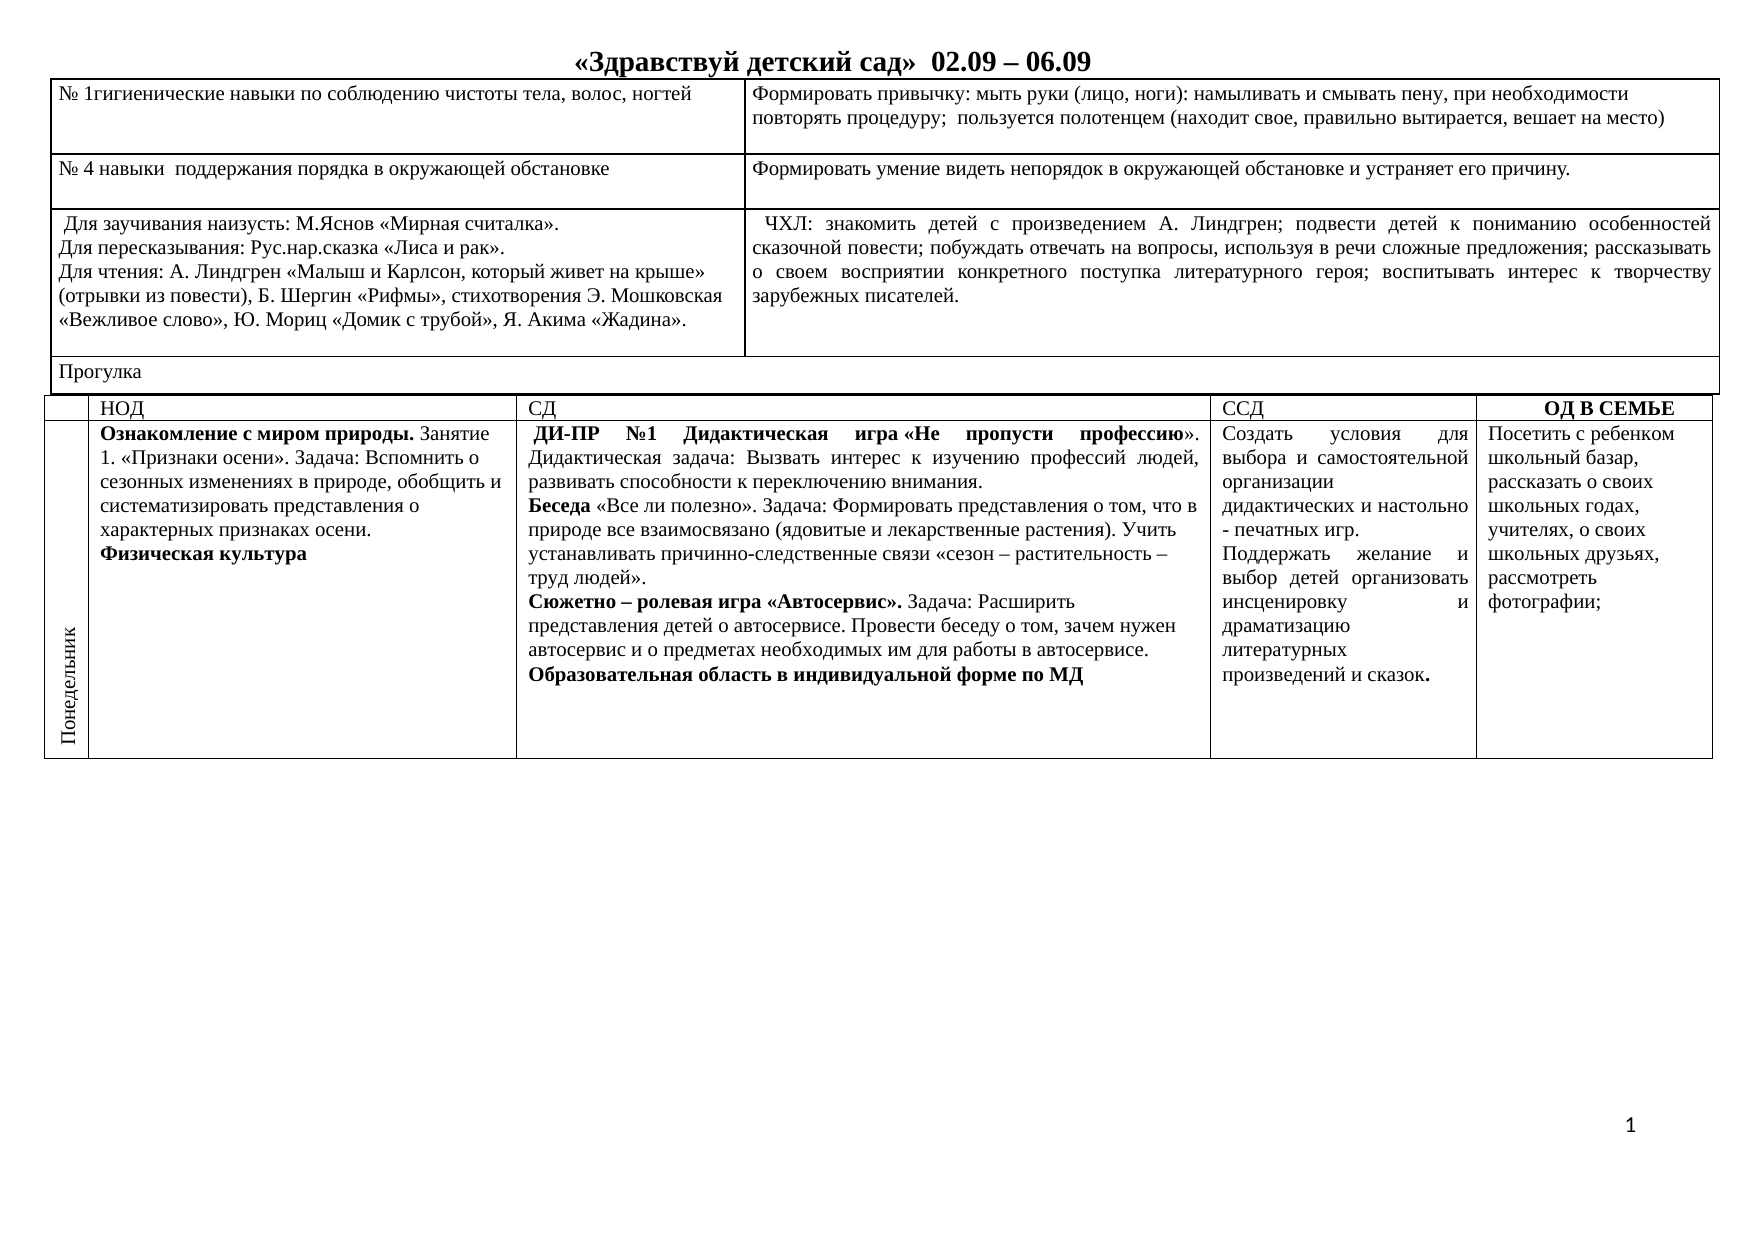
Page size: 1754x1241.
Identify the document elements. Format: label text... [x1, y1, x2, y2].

table_cell Создать условия для выбора и самостоятельной организации дидактических и настольно - печатных игр. Поддержать желание и выбор детей организовать инсценировку и драматизацию литературных произведений и сказок. [1211, 421, 1476, 758]
table_header ССД [1211, 396, 1476, 420]
table_cell ЧХЛ: знакомить детей с произведением А. Линдгрен; подвести детей к пониманию особенностей сказочной повести; побуждать отвечать на вопросы, используя в речи сложные предложения; рассказывать о своем восприятии конкретного поступка литературного героя; воспитывать интерес к творчеству зарубежных писателей. [746, 210, 1719, 356]
table_cell Ознакомление с миром природы. Занятие 1. «Признаки осени». Задача: Вспомнить о сезонных изменениях в природе, обобщить и систематизировать представления о характерных признаках осени. Физическая культура [89, 421, 516, 758]
table_header № 1гигиенические навыки по соблюдению чистоты тела, волос, ногтей [52, 80, 744, 153]
table_header [45, 396, 88, 420]
table_cell Формировать умение видеть непорядок в окружающей обстановке и устраняет его причину. [746, 155, 1719, 208]
table_cell Прогулка [52, 357, 1719, 393]
table_header Формировать привычку: мыть руки (лицо, ноги): намыливать и смывать пену, при необходимости повторять процедуру; пользуется полотенцем (находит свое, правильно вытирается, вешает на место) [746, 80, 1719, 153]
table_cell Понедельник [45, 421, 88, 758]
table_cell № 4 навыки поддержания порядка в окружающей обстановке [52, 155, 744, 208]
text «Здравствуй детский сад» 02.09 – 06.09 [29, 44, 1636, 78]
table_header ОД В СЕМЬЕ [1477, 396, 1712, 420]
table_header СД [517, 396, 1210, 420]
table_cell Посетить с ребенком школьный базар, рассказать о своих школьных годах, учителях, о своих школьных друзьях, рассмотреть фотографии; [1477, 421, 1712, 758]
table_header НОД [89, 396, 516, 420]
table_cell ДИ-ПР №1 Дидактическая игра «Не пропусти профессию». Дидактическая задача: Вызвать интерес к изучению профессий людей, развивать способности к переключению внимания. Беседа «Все ли полезно». Задача: Формировать представления о том, что в природе все взаимосвязано (ядовитые и лекарственные растения). Учить устанавливать причинно-следственные связи «сезон – растительность – труд людей». Сюжетно – ролевая игра «Автосервис». Задача: Расширить представления детей о автосервисе. Провести беседу о том, зачем нужен автосервис и о предметах необходимых им для работы в автосервисе. Образовательная область в индивидуальной форме по МД [517, 421, 1210, 758]
table_cell Для заучивания наизусть: М.Яснов «Мирная считалка». Для пересказывания: Рус.нар.сказка «Лиса и рак». Для чтения: А. Линдгрен «Малыш и Карлсон, который живет на крыше» (отрывки из повести), Б. Шергин «Рифмы», стихотворения Э. Мошковская «Вежливое слово», Ю. Мориц «Домик с трубой», Я. Акима «Жадина». [52, 210, 744, 356]
